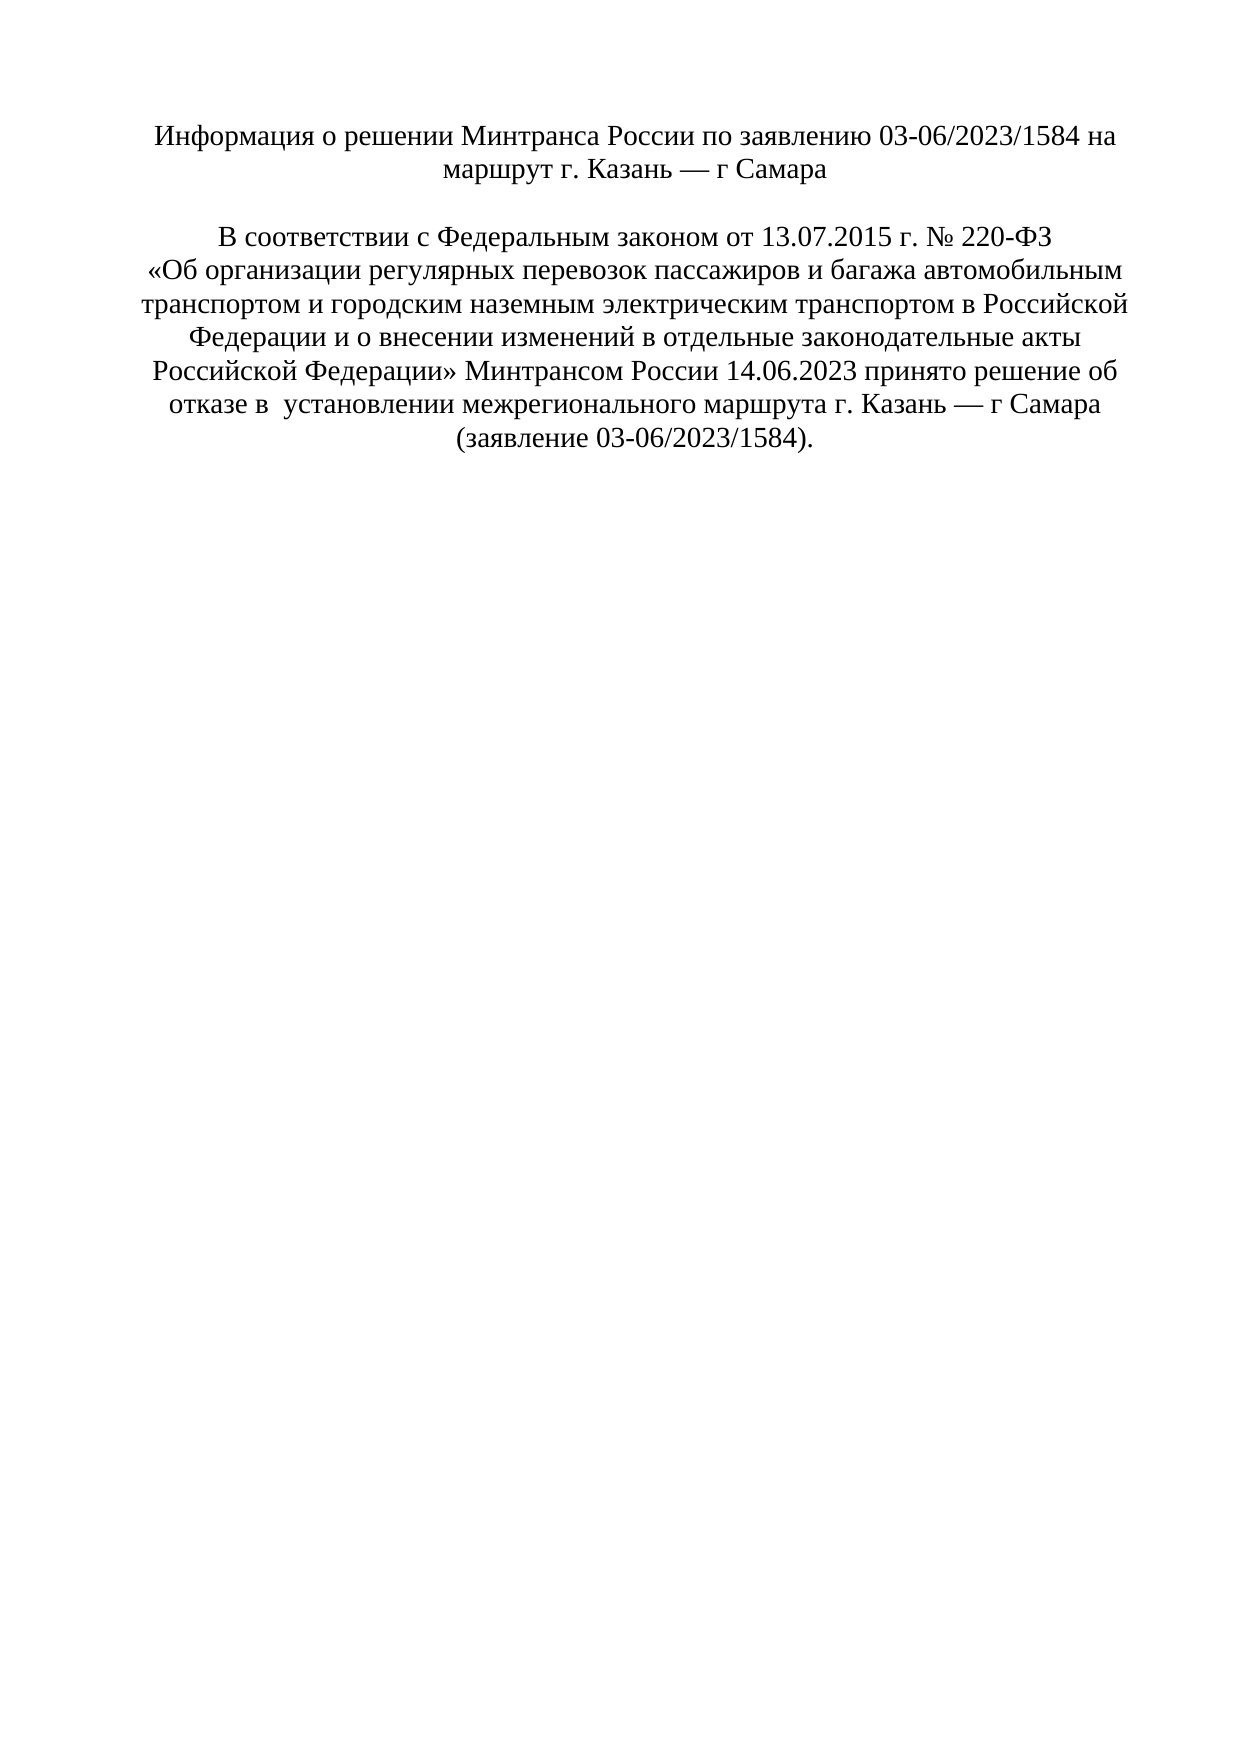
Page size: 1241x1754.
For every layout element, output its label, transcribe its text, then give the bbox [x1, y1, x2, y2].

text В соответствии с Федеральным законом от 13.07.2015 г. № 220-ФЗ «Об организации регулярных перевозок пассажиров и багажа автомобильным транспортом и городским наземным электрическим транспортом в Российской Федерации и о внесении изменений в отдельные законодательные акты Российской Федерации» Минтрансом России 14.06.2023 принято решение об отказе в установлении межрегионального маршрута г. Казань — г Самара (заявление 03-06/2023/1584). [118, 219, 1152, 453]
text Информация о решении Минтранса России по заявлению 03-06/2023/1584 на маршрут г. Казань — г Самара [118, 118, 1152, 185]
